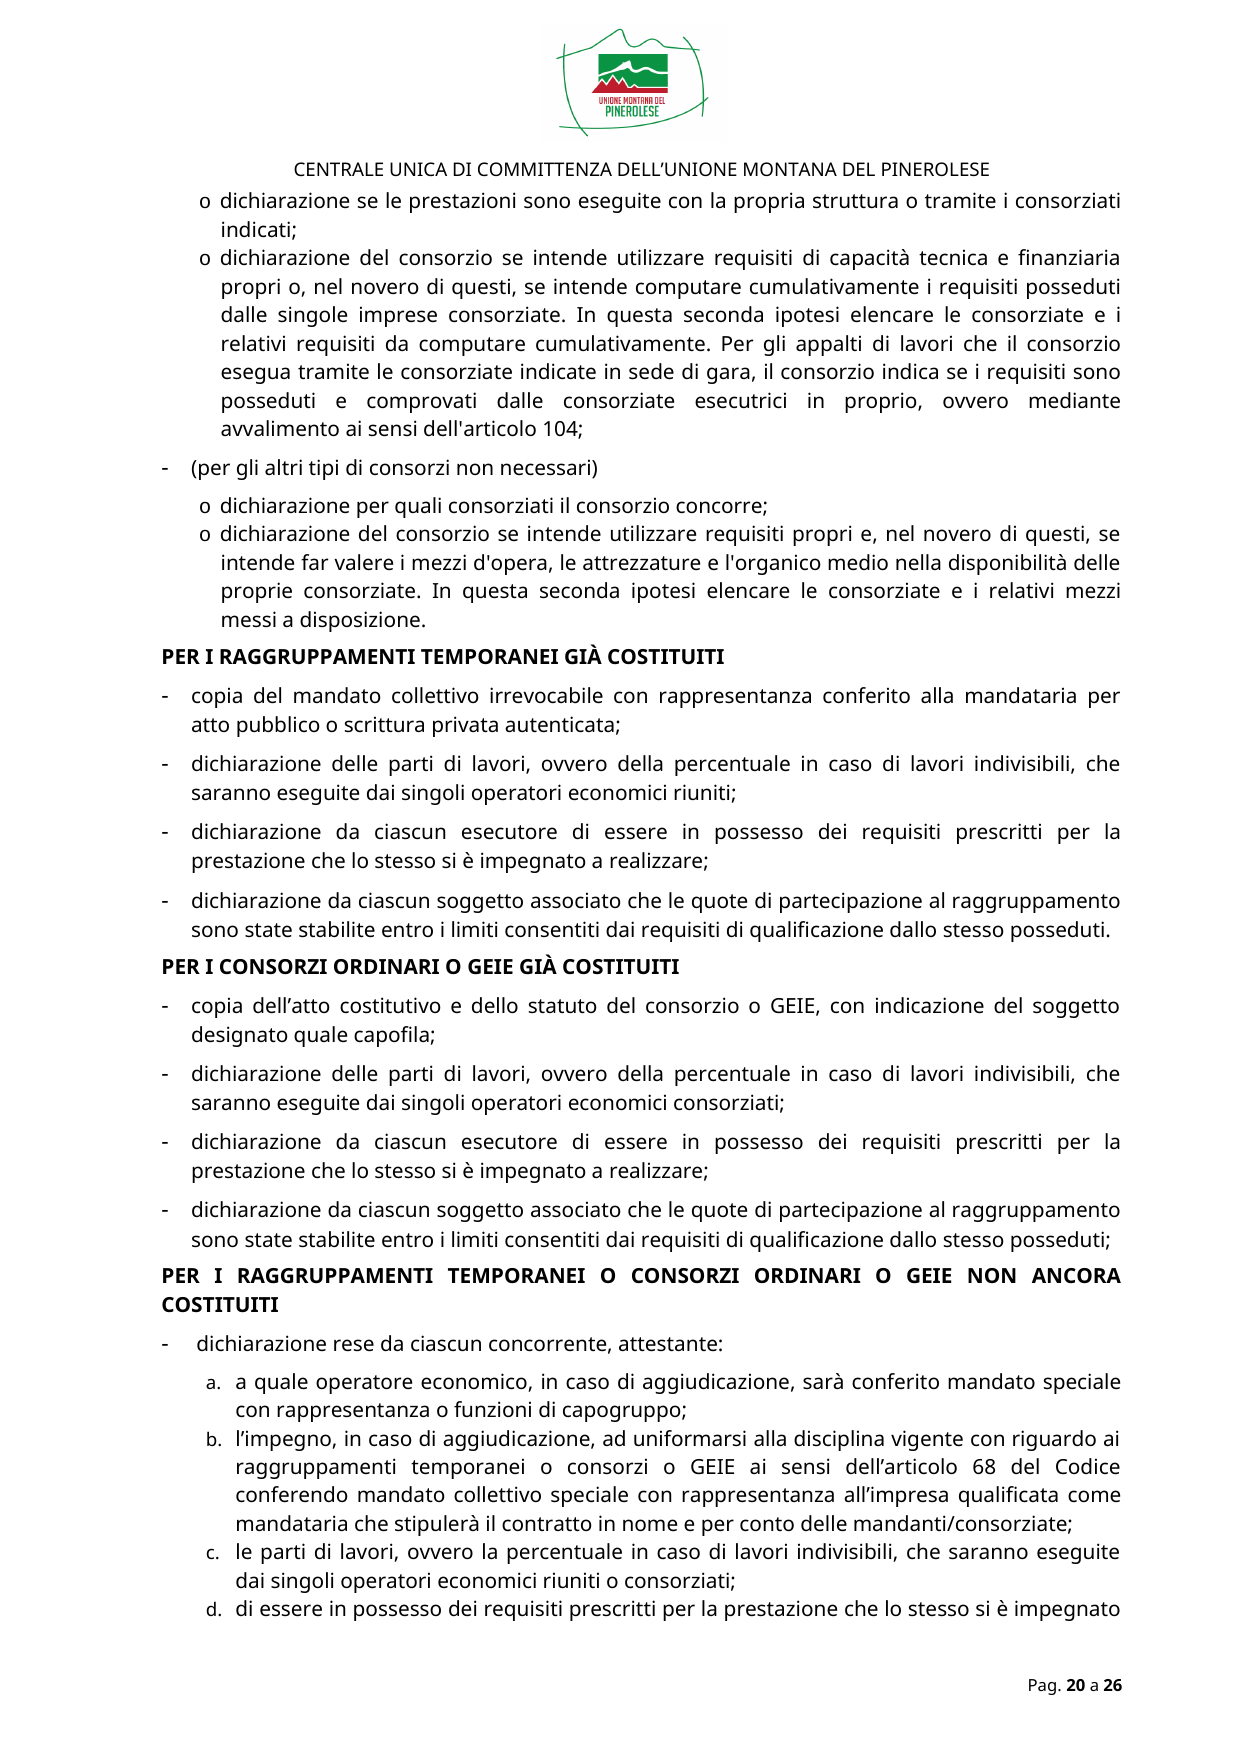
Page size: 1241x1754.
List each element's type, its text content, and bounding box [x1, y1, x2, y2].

list copia dell’atto costitutivo e dello statuto del consorzio o GEIE, con indicazione del soggetto designato quale capofila; [161, 989, 1122, 1048]
list l’impegno, in caso di aggiudicazione, ad uniformarsi alla disciplina vigente con riguardo ai raggruppamenti temporanei o consorzi o GEIE ai sensi dell’articolo 68 del Codice conferendo mandato collettivo speciale con rappresentanza all’impresa qualificata come mandataria che stipulerà il contratto in nome e per conto delle mandanti/consorziate; [206, 1424, 1122, 1537]
text PER I CONSORZI ORDINARI O GEIE GIÀ COSTITUITI [161, 952, 1122, 980]
list dichiarazione da ciascun soggetto associato che le quote di partecipazione al raggruppamento sono state stabilite entro i limiti consentiti dai requisiti di qualificazione dallo stesso posseduti. [161, 883, 1122, 943]
list dichiarazione per quali consorziati il consorzio concorre; [199, 491, 1122, 519]
list dichiarazione delle parti di lavori, ovvero della percentuale in caso di lavori indivisibili, che saranno eseguite dai singoli operatori economici riuniti; [161, 747, 1122, 807]
list le parti di lavori, ovvero la percentuale in caso di lavori indivisibili, che saranno eseguite dai singoli operatori economici riuniti o consorziati; [206, 1537, 1122, 1594]
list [206, 1594, 1122, 1623]
list dichiarazione del consorzio se intende utilizzare requisiti propri e, nel novero di questi, se intende far valere i mezzi d'opera, le attrezzature e l'organico medio nella disponibilità delle proprie consorziate. In questa seconda ipotesi elencare le consorziate e i relativi mezzi messi a disposizione. [199, 519, 1122, 633]
list dichiarazione da ciascun esecutore di essere in possesso dei requisiti prescritti per la prestazione che lo stesso si è impegnato a realizzare; [161, 815, 1122, 875]
list dichiarazione da ciascun esecutore di essere in possesso dei requisiti prescritti per la prestazione che lo stesso si è impegnato a realizzare; [161, 1125, 1122, 1185]
text PER I RAGGRUPPAMENTI TEMPORANEI O CONSORZI ORDINARI O GEIE NON ANCORA COSTITUITI [161, 1262, 1122, 1318]
list dichiarazione rese da ciascun concorrente, attestante: [161, 1327, 1122, 1358]
list dichiarazione delle parti di lavori, ovvero della percentuale in caso di lavori indivisibili, che saranno eseguite dai singoli operatori economici consorziati; [161, 1057, 1122, 1117]
list dichiarazione se le prestazioni sono eseguite con la propria struttura o tramite i consorziati indicati; [199, 186, 1122, 243]
text PER I RAGGRUPPAMENTI TEMPORANEI GIÀ COSTITUITI [161, 642, 1122, 670]
list a quale operatore economico, in caso di aggiudicazione, sarà conferito mandato speciale con rappresentanza o funzioni di capogruppo; [206, 1367, 1122, 1424]
list dichiarazione del consorzio se intende utilizzare requisiti di capacità tecnica e finanziaria propri o, nel novero di questi, se intende computare cumulativamente i requisiti posseduti dalle singole imprese consorziate. In questa seconda ipotesi elencare le consorziate e i relativi requisiti da computare cumulativamente. Per gli appalti di lavori che il consorzio esegua tramite le consorziate indicate in sede di gara, il consorzio indica se i requisiti sono posseduti e comprovati dalle consorziate esecutrici in proprio, ovvero mediante avvalimento ai sensi dell'articolo 104; [199, 243, 1122, 443]
list copia del mandato collettivo irrevocabile con rappresentanza conferito alla mandataria per atto pubblico o scrittura privata autenticata; [161, 679, 1122, 738]
list (per gli altri tipi di consorzi non necessari) [161, 451, 1122, 482]
list dichiarazione da ciascun soggetto associato che le quote di partecipazione al raggruppamento sono state stabilite entro i limiti consentiti dai requisiti di qualificazione dallo stesso posseduti; [161, 1193, 1122, 1253]
